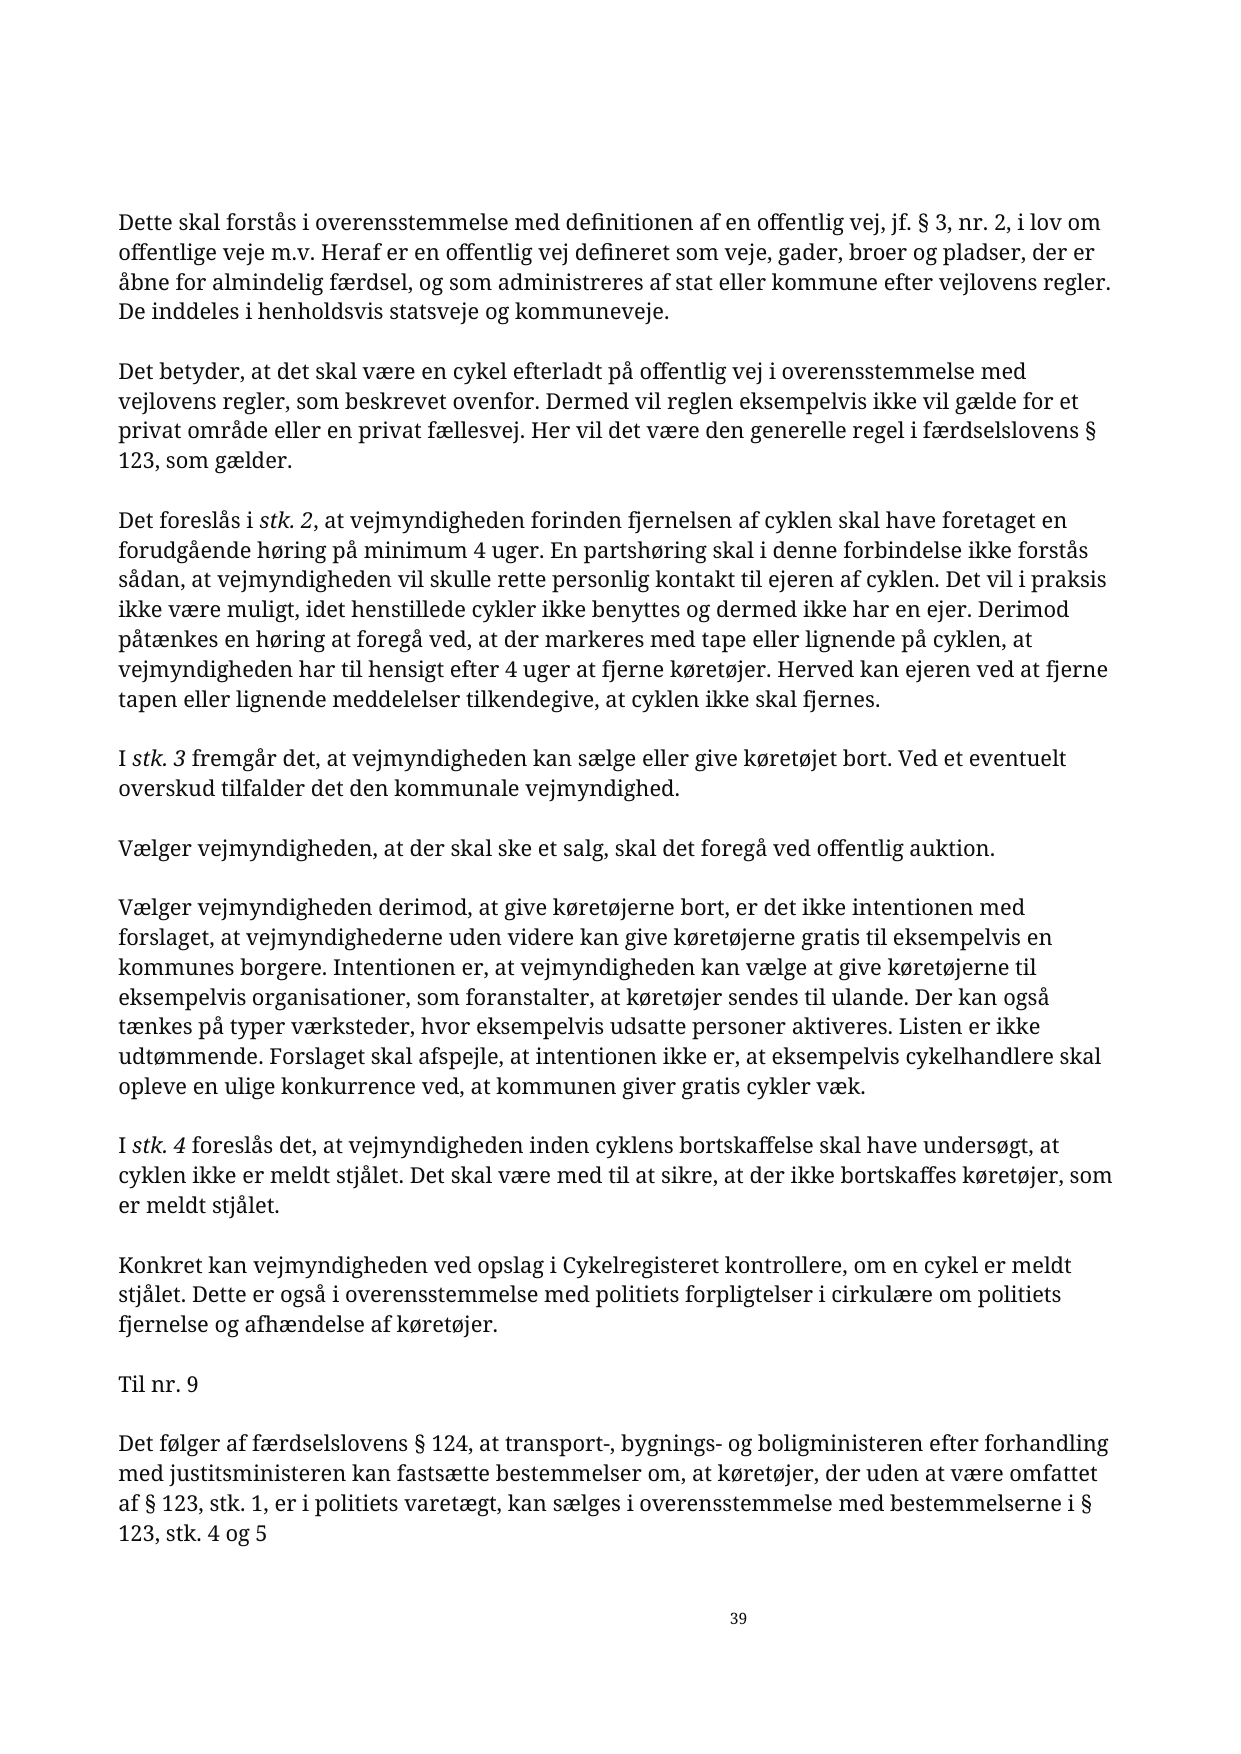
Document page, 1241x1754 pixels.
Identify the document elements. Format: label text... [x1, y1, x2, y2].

text Vælger vejmyndigheden derimod, at give køretøjerne bort, er det ikke intentionen med forslaget, at vejmyndighederne uden videre kan give køretøjerne gratis til eksempelvis en kommunes borgere. Intentionen er, at vejmyndigheden kan vælge at give køretøjerne til eksempelvis organisationer, som foranstalter, at køretøjer sendes til ulande. Der kan også tænkes på typer værksteder, hvor eksempelvis udsatte personer aktiveres. Listen er ikke udtømmende. Forslaget skal afspejle, at intentionen ikke er, at eksempelvis cykelhandlere skal opleve en ulige konkurrence ved, at kommunen giver gratis cykler væk. [118, 892, 1122, 1101]
text Det betyder, at det skal være en cykel efterladt på offentlig vej i overensstemmelse med vejlovens regler, som beskrevet ovenfor. Dermed vil reglen eksempelvis ikke vil gælde for et privat område eller en privat fællesvej. Her vil det være den generelle regel i færdselslovens § 123, som gælder. [118, 356, 1122, 475]
text Vælger vejmyndigheden, at der skal ske et salg, skal det foregå ved offentlig auktion. [118, 833, 1122, 862]
text I stk. 4 foreslås det, at vejmyndigheden inden cyklens bortskaffelse skal have undersøgt, at cyklen ikke er meldt stjålet. Det skal være med til at sikre, at der ikke bortskaffes køretøjer, som er meldt stjålet. [118, 1131, 1122, 1220]
text Det følger af færdselslovens § 124, at transport-, bygnings- og boligministeren efter forhandling med justitsministeren kan fastsætte bestemmelser om, at køretøjer, der uden at være omfattet af § 123, stk. 1, er i politiets varetægt, kan sælges i overensstemmelse med bestemmelserne i § 123, stk. 4 og 5 [118, 1428, 1122, 1548]
text Til nr. 9 [118, 1369, 1122, 1399]
text I stk. 3 fremgår det, at vejmyndigheden kan sælge eller give køretøjet bort. Ved et eventuelt overskud tilfalder det den kommunale vejmyndighed. [118, 743, 1122, 803]
text Konkret kan vejmyndigheden ved opslag i Cykelregisteret kontrollere, om en cykel er meldt stjålet. Dette er også i overensstemmelse med politiets forpligtelser i cirkulære om politiets fjernelse og afhændelse af køretøjer. [118, 1250, 1122, 1339]
text Det foreslås i stk. 2, at vejmyndigheden forinden fjernelsen af cyklen skal have foretaget en forudgående høring på minimum 4 uger. En partshøring skal i denne forbindelse ikke forstås sådan, at vejmyndigheden vil skulle rette personlig kontakt til ejeren af cyklen. Det vil i praksis ikke være muligt, idet henstillede cykler ikke benyttes og dermed ikke har en ejer. Derimod påtænkes en høring at foregå ved, at der markeres med tape eller lignende på cyklen, at vejmyndigheden har til hensigt efter 4 uger at fjerne køretøjer. Herved kan ejeren ved at fjerne tapen eller lignende meddelelser tilkendegive, at cyklen ikke skal fjernes. [118, 505, 1122, 713]
text Dette skal forstås i overensstemmelse med definitionen af en offentlig vej, jf. § 3, nr. 2, i lov om offentlige veje m.v. Heraf er en offentlig vej defineret som veje, gader, broer og pladser, der er åbne for almindelig færdsel, og som administreres af stat eller kommune efter vejlovens regler. De inddeles i henholdsvis statsveje og kommuneveje. [118, 207, 1122, 326]
